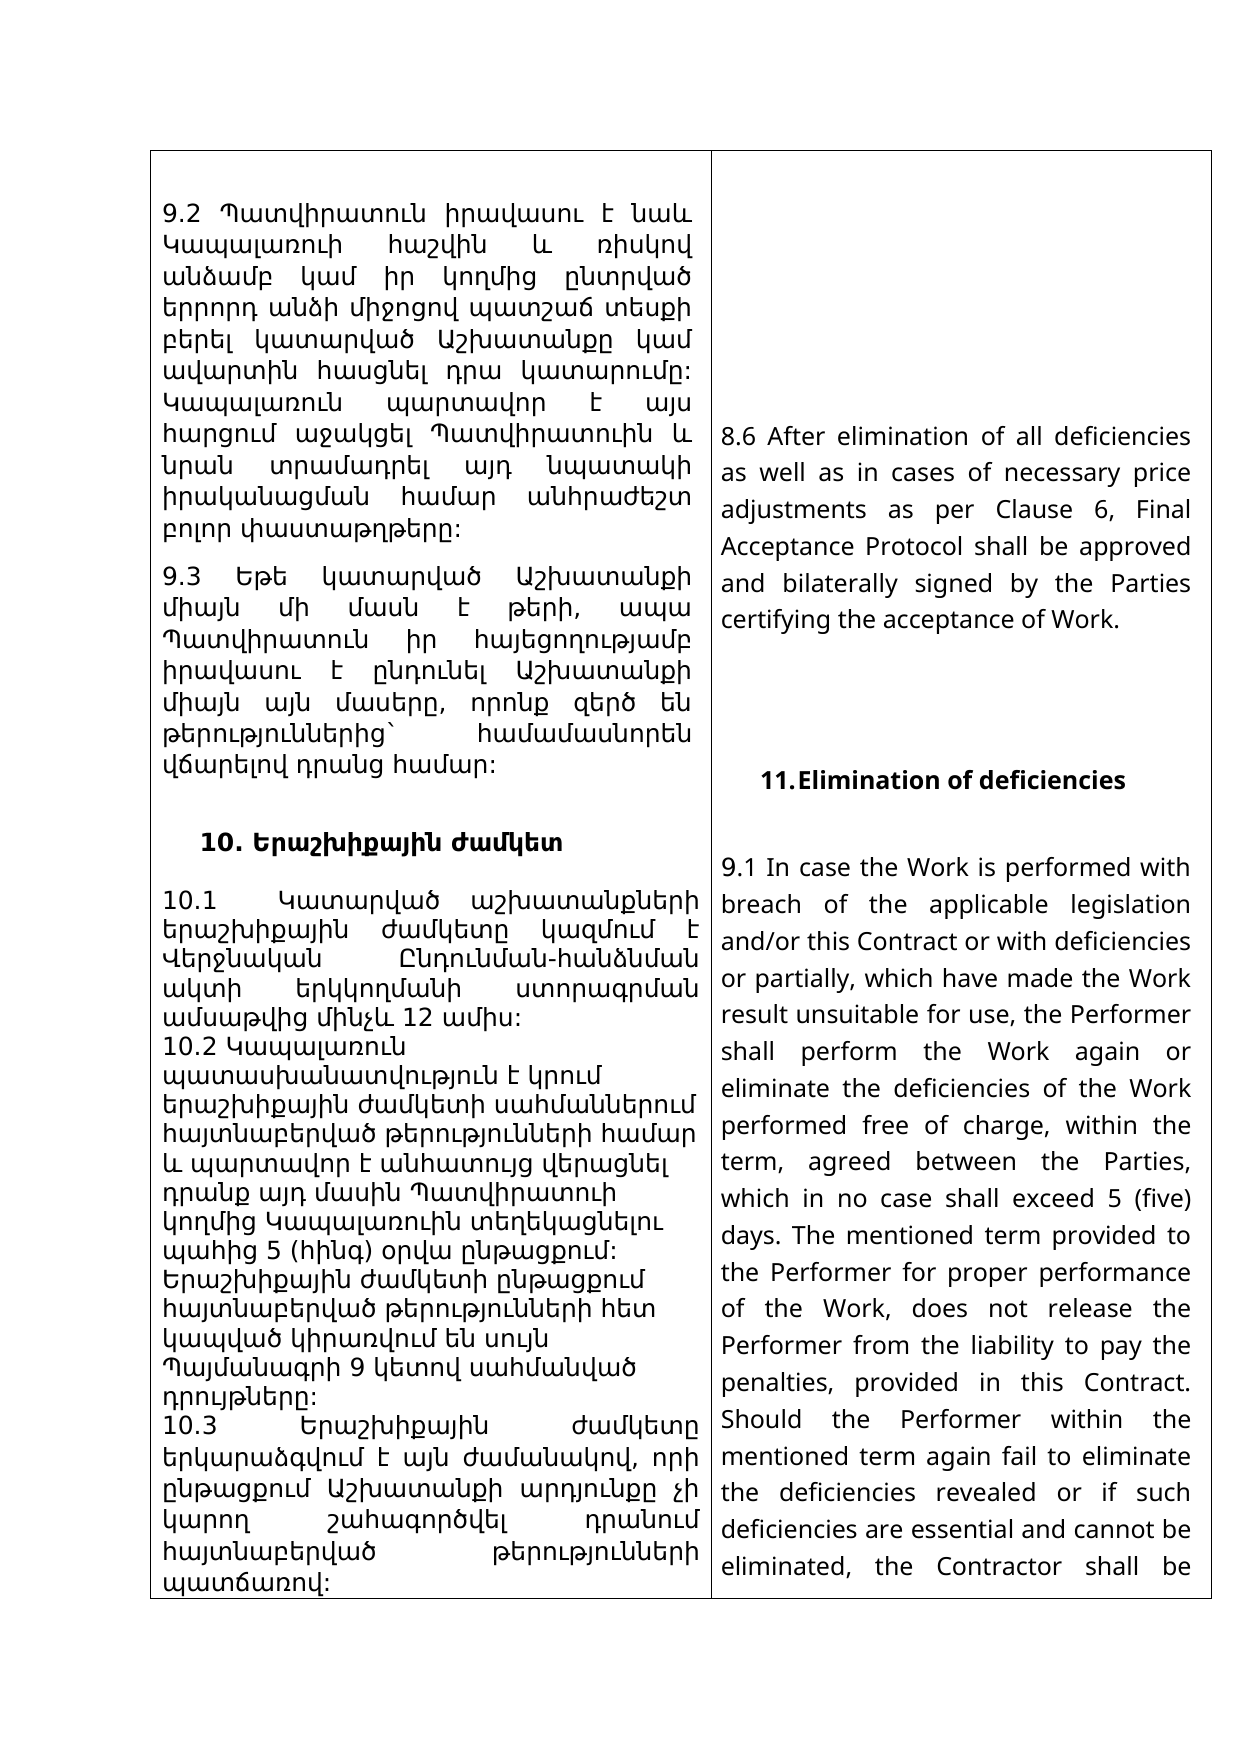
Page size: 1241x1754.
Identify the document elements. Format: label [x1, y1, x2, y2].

table_header [151, 151, 711, 1598]
table_header [712, 151, 1211, 1598]
